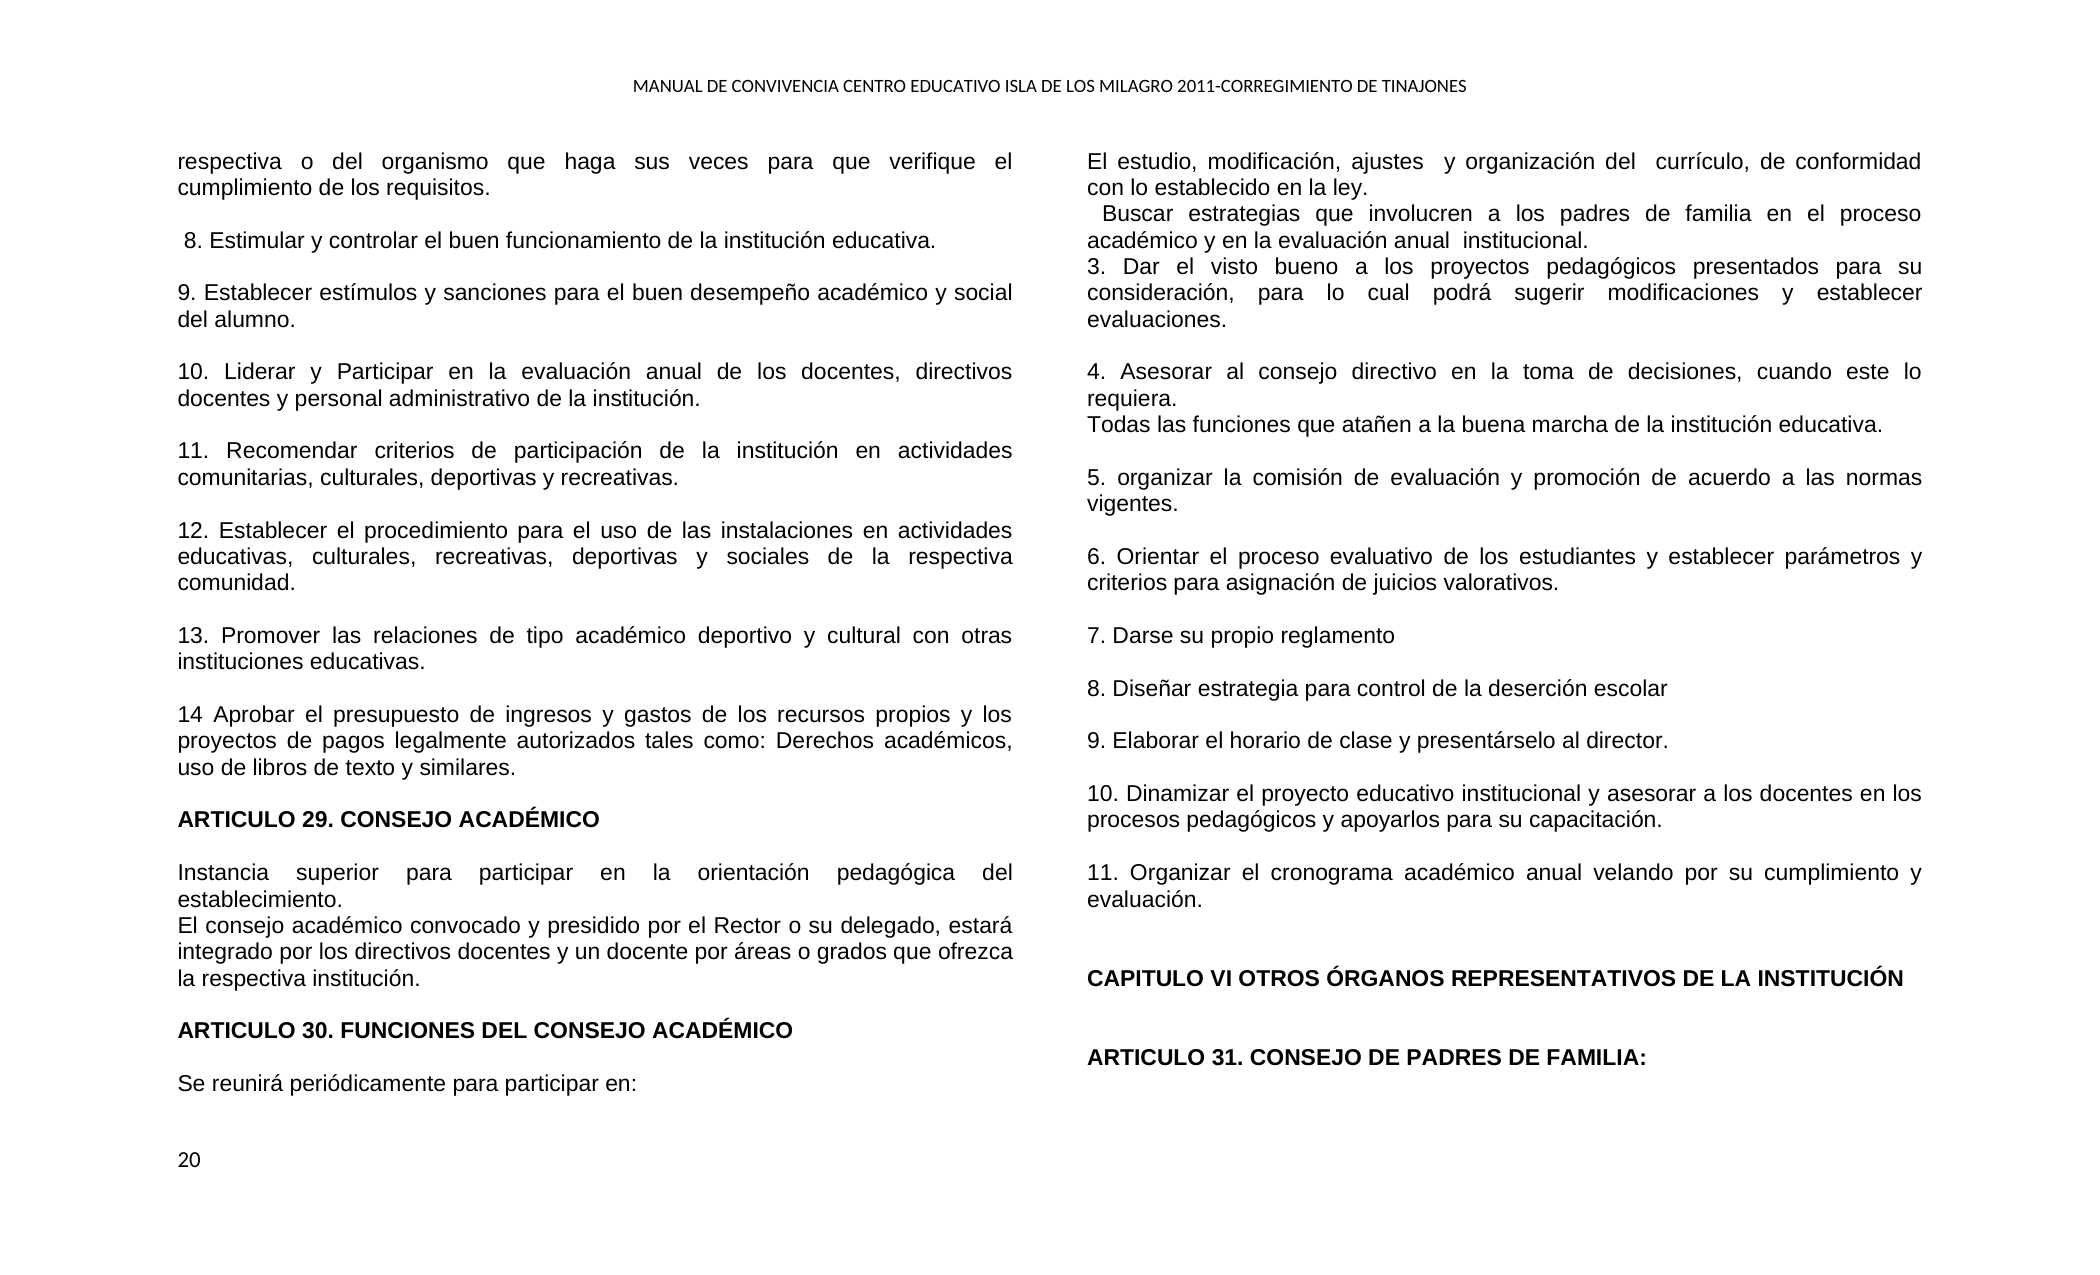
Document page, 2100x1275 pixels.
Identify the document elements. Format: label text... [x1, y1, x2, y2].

text Instancia superior para participar en la orientación pedagógica del establecimiento. [177, 859, 1013, 912]
text ARTICULO 30. FUNCIONES DEL CONSEJO ACADÉMICO [177, 1017, 1013, 1044]
text Se reunirá periódicamente para participar en: [177, 1070, 1013, 1096]
text ARTICULO 29. CONSEJO ACADÉMICO [177, 806, 1013, 833]
text 4. Asesorar al consejo directivo en la toma de decisiones, cuando este lo requiera. [1087, 358, 1923, 411]
text 7. Darse su propio reglamento [1087, 622, 1923, 648]
text 11. Organizar el cronograma académico anual velando por su cumplimiento y evaluación. [1087, 859, 1923, 912]
text CAPITULO VI OTROS ÓRGANOS REPRESENTATIVOS DE LA INSTITUCIÓN [1087, 964, 1923, 991]
text 9. Elaborar el horario de clase y presentárselo al director. [1087, 727, 1923, 754]
text El consejo académico convocado y presidido por el Rector o su delegado, estará integrado por los directivos docentes y un docente por áreas o grados que ofrezca la respectiva institución. [177, 912, 1013, 991]
text 8. Diseñar estrategia para control de la deserción escolar [1087, 675, 1923, 701]
text 5. organizar la comisión de evaluación y promoción de acuerdo a las normas vigentes. [1087, 464, 1923, 517]
text 10. Liderar y Participar en la evaluación anual de los docentes, directivos docentes y personal administrativo de la institución. [177, 358, 1013, 411]
text 11. Recomendar criterios de participación de la institución en actividades comunitarias, culturales, deportivas y recreativas. [177, 437, 1013, 490]
text 13. Promover las relaciones de tipo académico deportivo y cultural con otras instituciones educativas. [177, 622, 1013, 675]
text 12. Establecer el procedimiento para el uso de las instalaciones en actividades educativas, culturales, recreativas, deportivas y sociales de la respectiva comunidad. [177, 517, 1013, 596]
text 3. Dar el visto bueno a los proyectos pedagógicos presentados para su consideración, para lo cual podrá sugerir modificaciones y establecer evaluaciones. [1087, 253, 1923, 332]
text 10. Dinamizar el proyecto educativo institucional y asesorar a los docentes en los procesos pedagógicos y apoyarlos para su capacitación. [1087, 780, 1923, 833]
text 9. Establecer estímulos y sanciones para el buen desempeño académico y social del alumno. [177, 279, 1013, 332]
text 6. Orientar el proceso evaluativo de los estudiantes y establecer parámetros y criterios para asignación de juicios valorativos. [1087, 543, 1923, 596]
text 8. Estimular y controlar el buen funcionamiento de la institución educativa. [177, 227, 1013, 253]
text ARTICULO 31. CONSEJO DE PADRES DE FAMILIA: [1087, 1044, 1923, 1070]
text 14 Aprobar el presupuesto de ingresos y gastos de los recursos propios y los proyectos de pagos legalmente autorizados tales como: Derechos académicos, uso de libros de texto y similares. [177, 701, 1013, 780]
text Buscar estrategias que involucren a los padres de familia en el proceso académico y en la evaluación anual institucional. [1087, 200, 1923, 253]
text El estudio, modificación, ajustes y organización del currículo, de conformidad con lo establecido en la ley. [1087, 148, 1923, 200]
text Todas las funciones que atañen a la buena marcha de la institución educativa. [1087, 411, 1923, 437]
